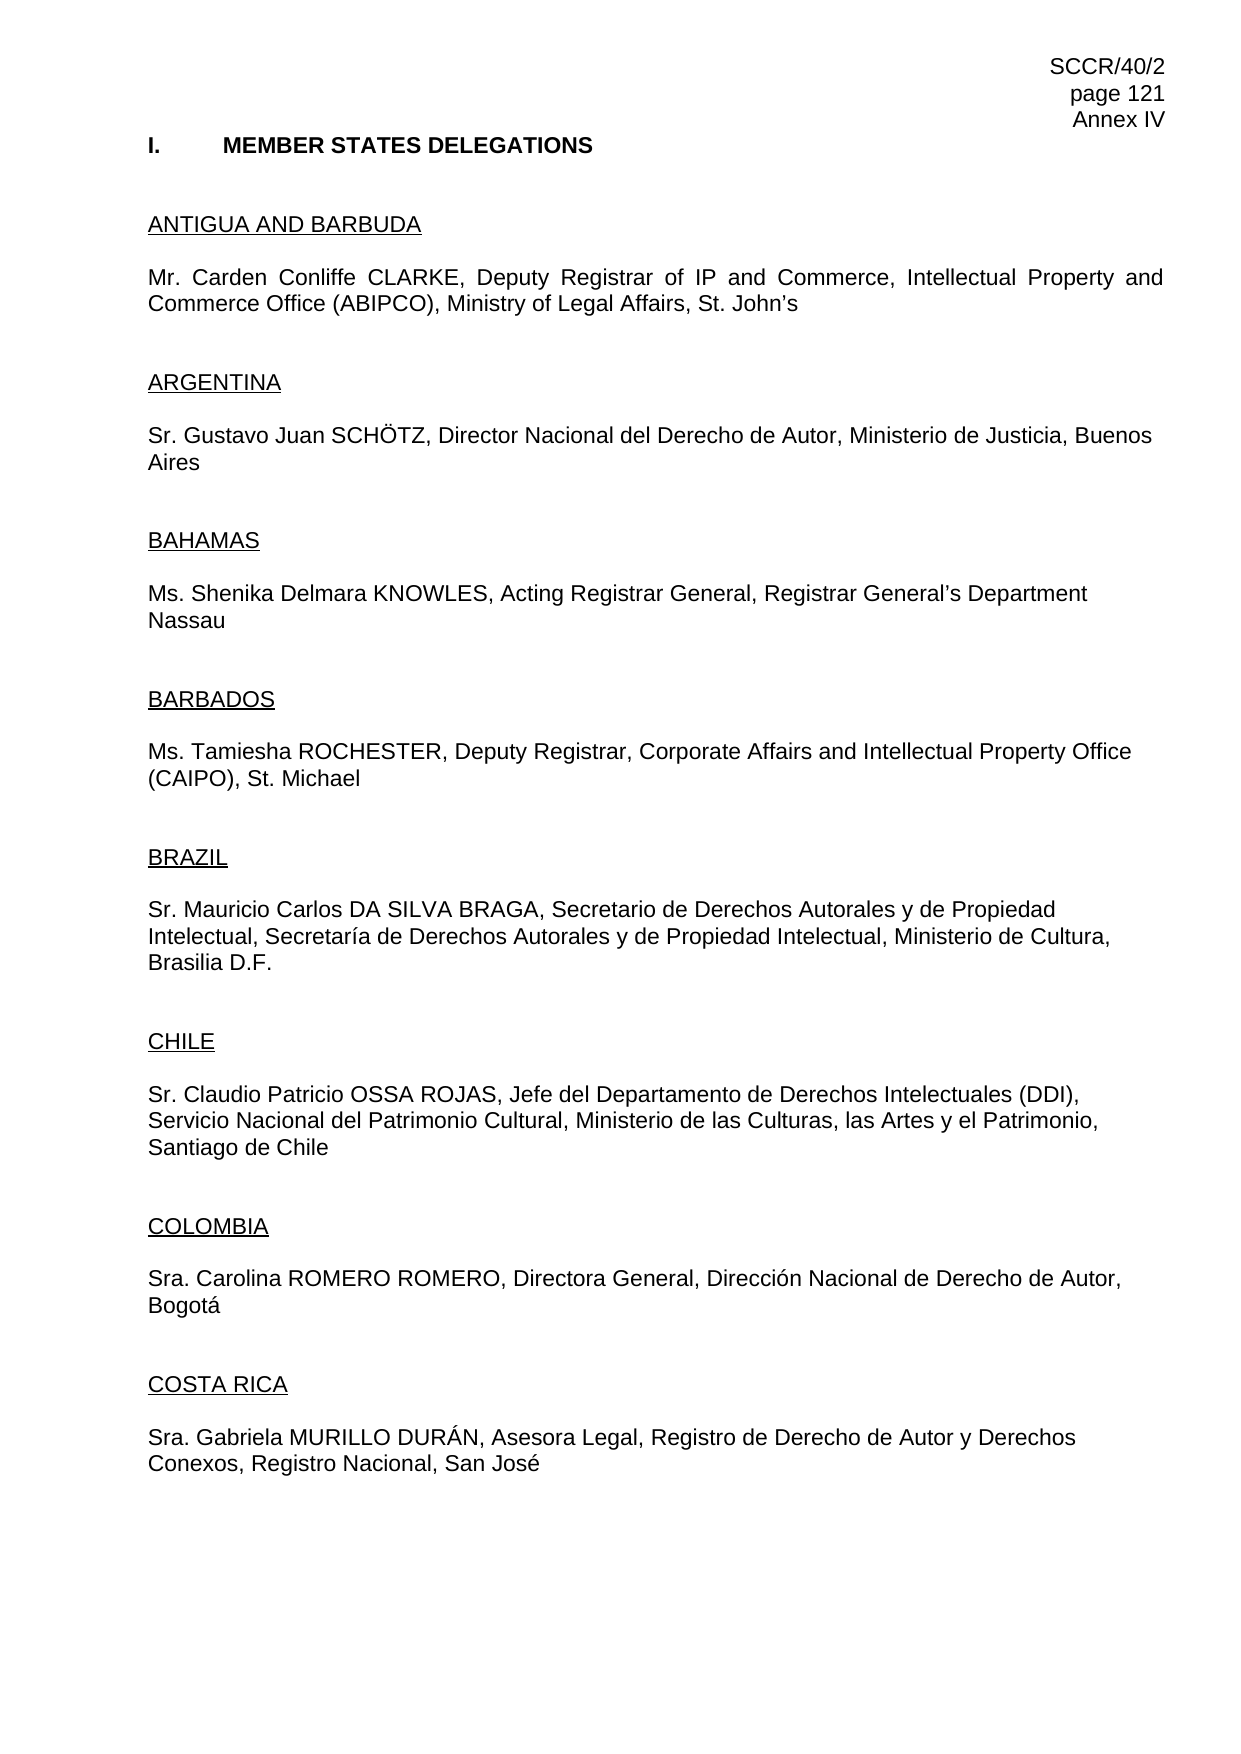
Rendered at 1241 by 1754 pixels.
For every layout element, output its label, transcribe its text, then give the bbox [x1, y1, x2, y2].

text Nassau [148, 607, 1165, 633]
text I. MEMBER STATES DELEGATIONS [148, 132, 1165, 158]
text Ms. Shenika Delmara KNOWLES, Acting Registrar General, Registrar General’s Department [148, 580, 1165, 607]
text COSTA RICA [148, 1371, 1165, 1397]
text Sr. Gustavo Juan SCHÖTZ, Director Nacional del Derecho de Autor, Ministerio de Justicia, Buenos Aires [148, 422, 1165, 475]
text BAHAMAS [148, 527, 1165, 554]
text Sr. Claudio Patricio OSSA ROJAS, Jefe del Departamento de Derechos Intelectuales (DDI), Servicio Nacional del Patrimonio Cultural, Ministerio de las Culturas, las Artes y el Patrimonio, Santiago de Chile [148, 1081, 1165, 1160]
text ANTIGUA AND BARBUDA [148, 211, 1165, 238]
text Mr. Carden Conliffe CLARKE, Deputy Registrar of IP and Commerce, Intellectual Property and Commerce Office (ABIPCO), Ministry of Legal Affairs, St. John’s [148, 264, 1165, 317]
text Ms. Tamiesha ROCHESTER, Deputy Registrar, Corporate Affairs and Intellectual Property Office (CAIPO), St. Michael [148, 738, 1165, 791]
text CHILE [148, 1028, 1165, 1054]
text ARGENTINA [148, 369, 1165, 396]
text COLOMBIA [148, 1213, 1165, 1239]
text Sra. Gabriela MURILLO DURÁN, Asesora Legal, Registro de Derecho de Autor y Derechos Conexos, Registro Nacional, San José [148, 1423, 1165, 1476]
text BARBADOS [148, 686, 1165, 712]
text BRAZIL [148, 844, 1165, 870]
text Sra. Carolina ROMERO ROMERO, Directora General, Dirección Nacional de Derecho de Autor, Bogotá [148, 1265, 1165, 1318]
text Sr. Mauricio Carlos da Silva Braga, Secretario de Derechos Autorales y de Propiedad Intelectual, Secretaría de Derechos Autorales y de Propiedad Intelectual, Ministerio de Cultura, Brasilia D.F. [148, 896, 1165, 976]
